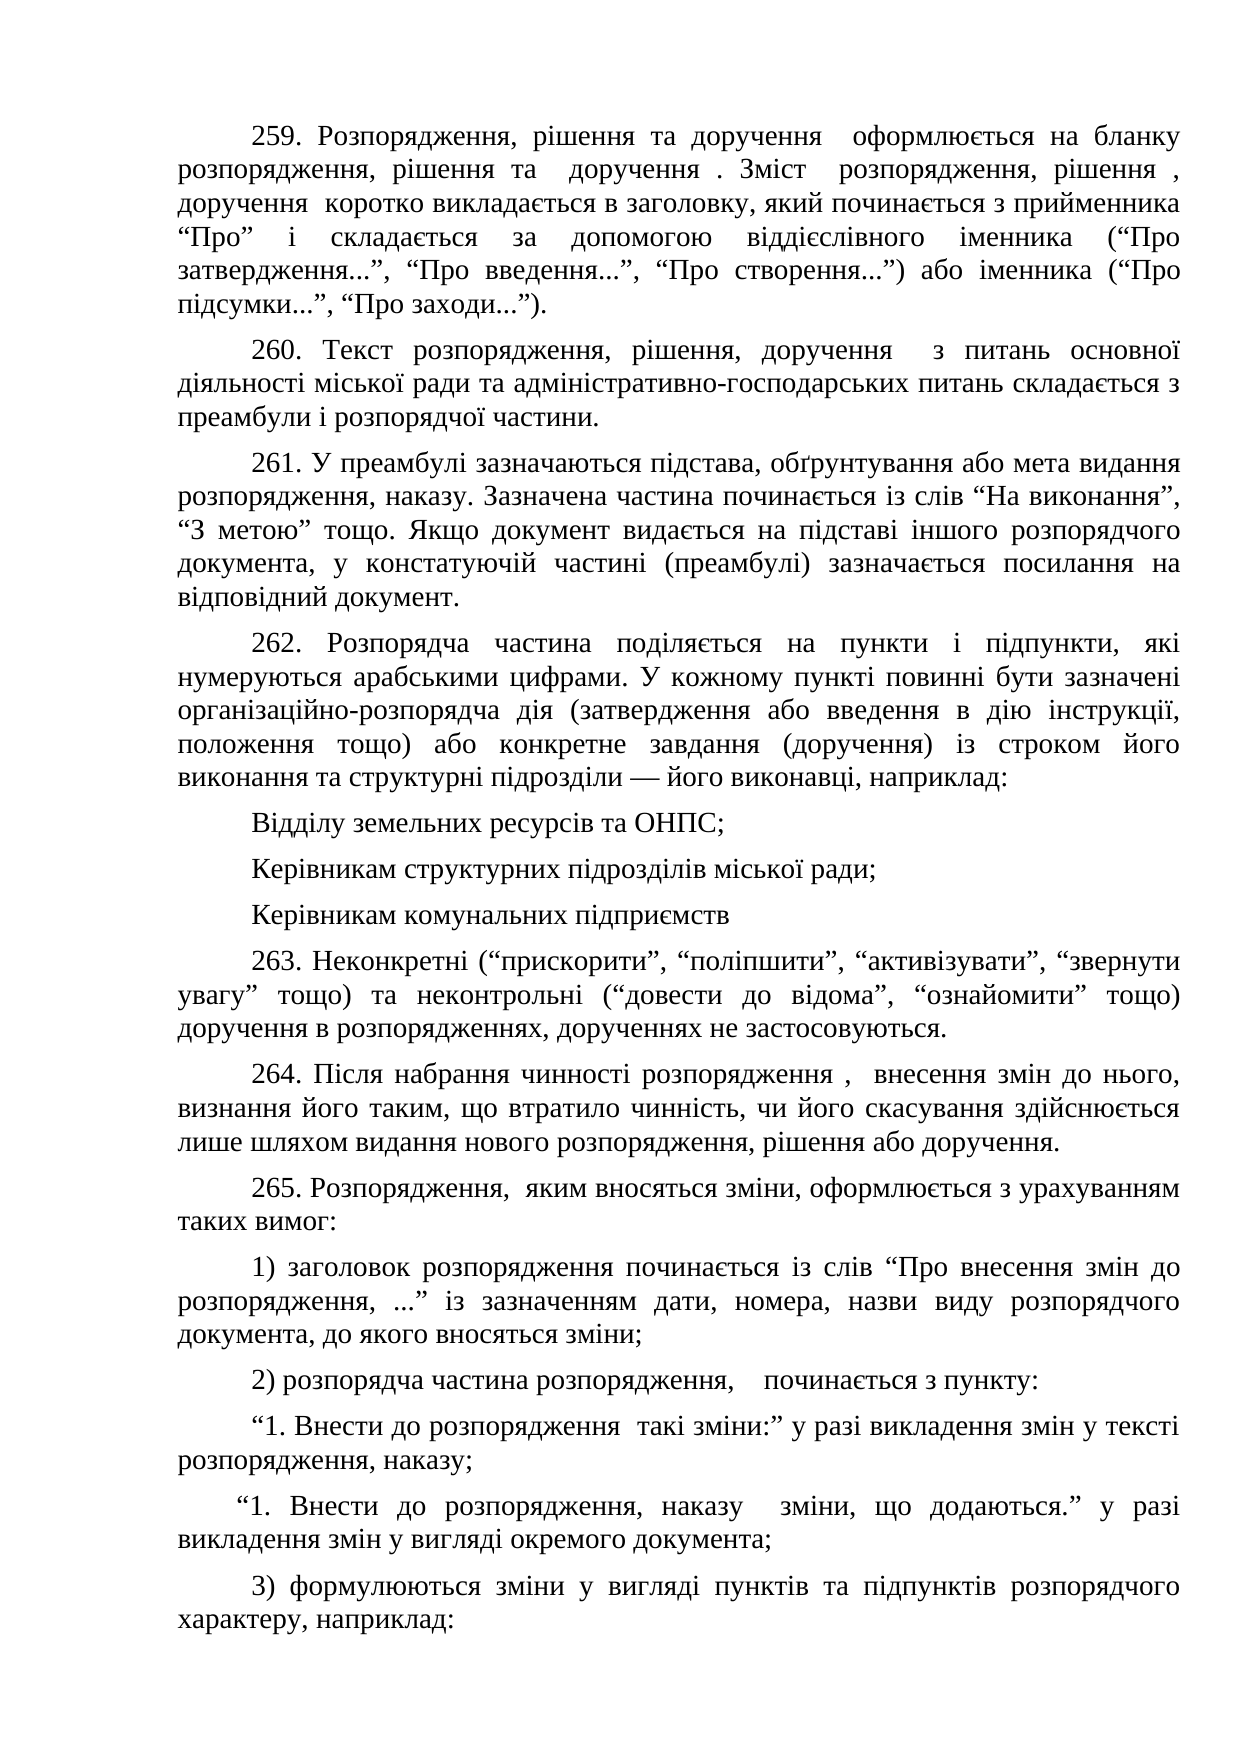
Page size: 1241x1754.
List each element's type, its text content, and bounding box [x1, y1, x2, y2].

text 260. Текст розпорядження, рішення, доручення з питань основної діяльності міської ради та адміністративно-господарських питань складається з преамбули і розпорядчої частини. [177, 332, 1181, 432]
text 264. Після набрання чинності розпорядження , внесення змін до нього, визнання його таким, що втратило чинність, чи його скасування здійснюється лише шляхом видання нового розпорядження, рішення або доручення. [177, 1057, 1181, 1157]
text 262. Розпорядча частина поділяється на пункти і підпункти, які нумеруються арабськими цифрами. У кожному пункті повинні бути зазначені організаційно-розпорядча дія (затвердження або введення в дію інструкції, положення тощо) або конкретне завдання (доручення) із строком його виконання та структурні підрозділи — його виконавці, наприклад: [177, 625, 1181, 793]
text 259. Розпорядження, рішення та доручення оформлюється на бланку розпорядження, рішення та доручення . Зміст розпорядження, рішення , доручення коротко викладається в заголовку, який починається з прийменника “Про” і складається за допомогою віддієслівного іменника (“Про затвердження...”, “Про введення...”, “Про створення...”) або іменника (“Про підсумки...”, “Про заходи...”). [177, 118, 1181, 319]
text Керівникам комунальних підприємств [177, 897, 1181, 931]
text 263. Неконкретні (“прискорити”, “поліпшити”, “активізувати”, “звернути увагу” тощо) та неконтрольні (“довести до відома”, “ознайомити” тощо) доручення в розпорядженнях, дорученнях не застосовуються. [177, 943, 1181, 1044]
text 1) заголовок розпорядження починається із слів “Про внесення змін до розпорядження, ...” із зазначенням дати, номера, назви виду розпорядчого документа, до якого вносяться зміни; [177, 1249, 1181, 1350]
text Відділу земельних ресурсів та ОНПС; [177, 805, 1181, 839]
text 261. У преамбулі зазначаються підстава, обґрунтування або мета видання розпорядження, наказу. Зазначена частина починається із слів “На виконання”, “З метою” тощо. Якщо документ видається на підставі іншого розпорядчого документа, у констатуючій частині (преамбулі) зазначається посилання на відповідний документ. [177, 445, 1181, 613]
text “1. Внести до розпорядження такі зміни:” у разі викладення змін у тексті розпорядження, наказу; [177, 1408, 1181, 1476]
text “1. Внести до розпорядження, наказу зміни, що додаються.” у разі викладення змін у вигляді окремого документа; [177, 1488, 1181, 1555]
text 3) формулюються зміни у вигляді пунктів та підпунктів розпорядчого характеру, наприклад: [177, 1568, 1181, 1635]
text 265. Розпорядження, яким вносяться зміни, оформлюється з урахуванням таких вимог: [177, 1170, 1181, 1237]
text Керівникам структурних підрозділів міської ради; [177, 851, 1181, 885]
text 2) розпорядча частина розпорядження, починається з пункту: [177, 1362, 1181, 1396]
